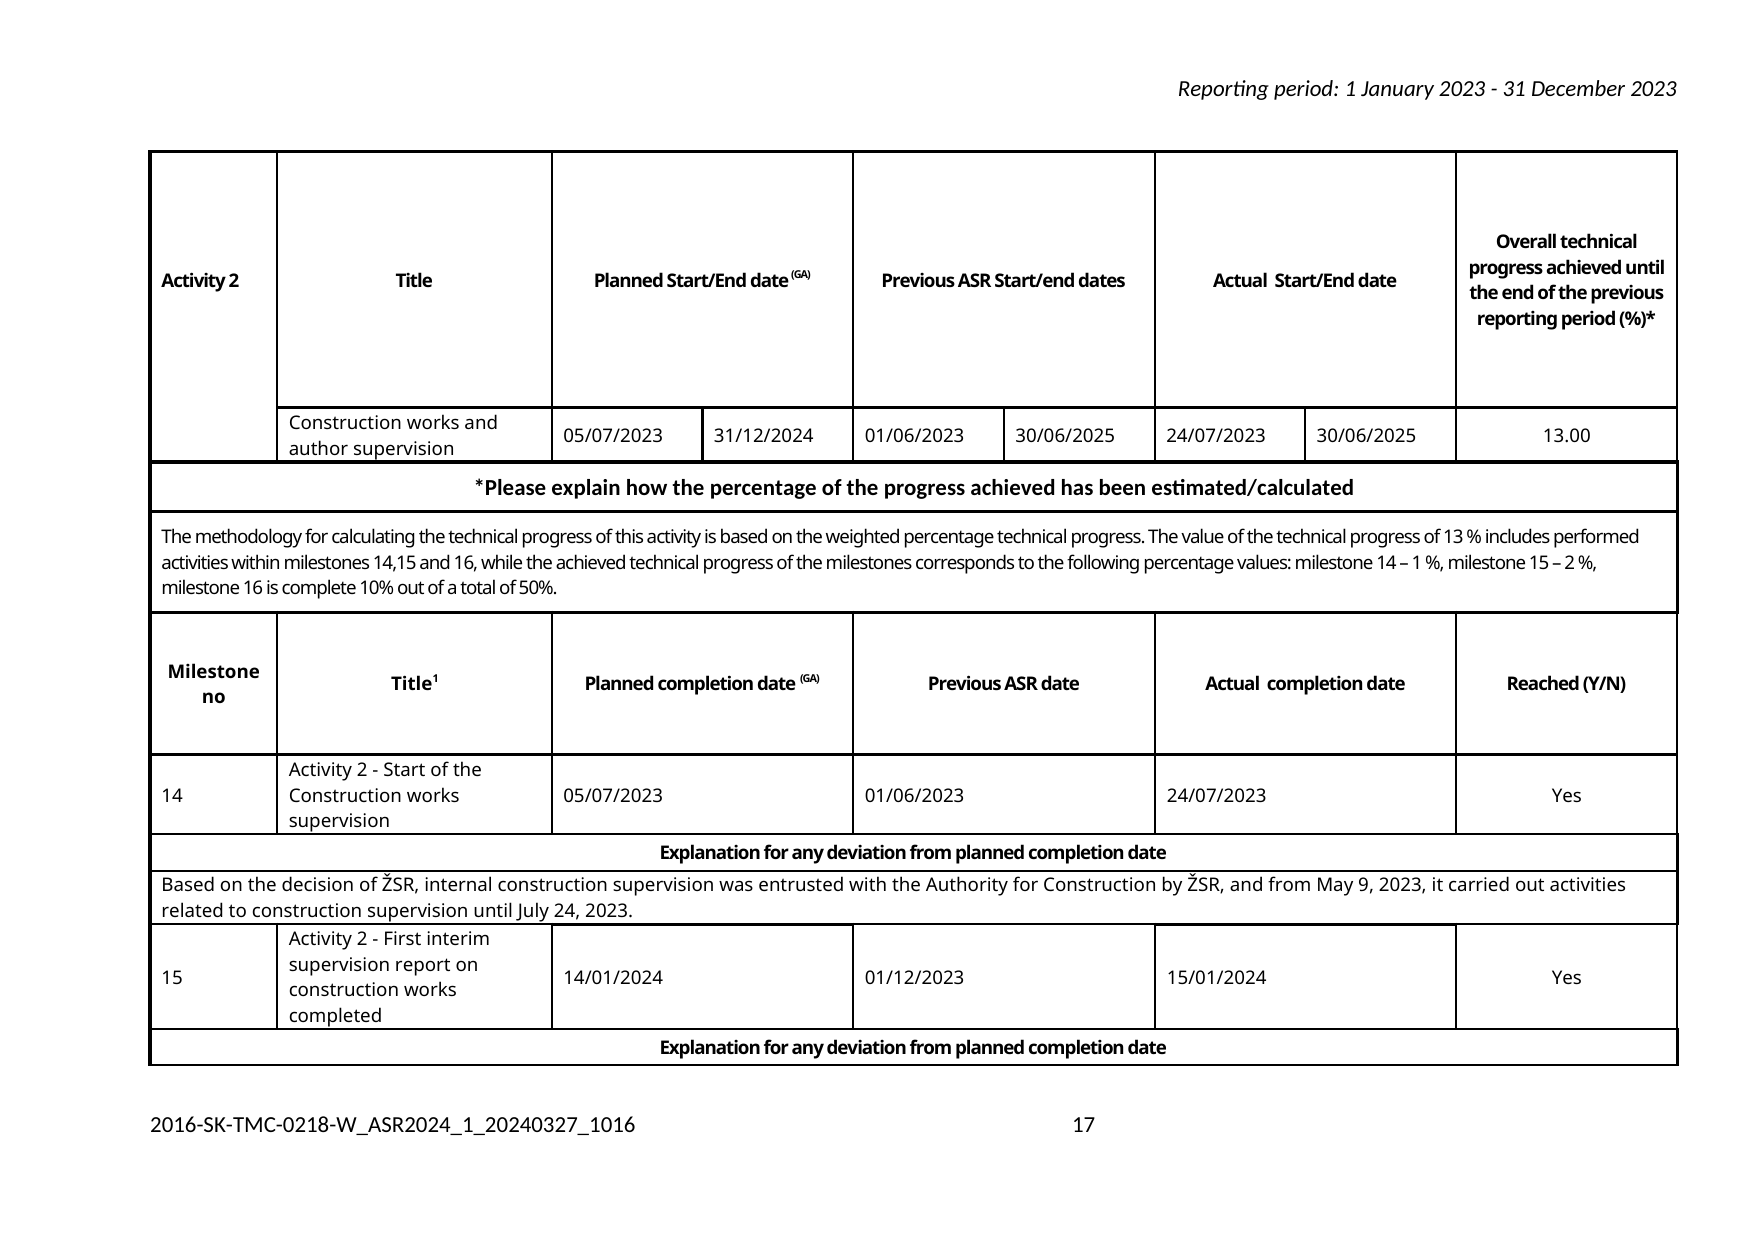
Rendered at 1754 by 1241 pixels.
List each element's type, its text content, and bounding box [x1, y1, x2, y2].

table_cell 05/07/2023 [553, 409, 701, 460]
table_cell 15/01/2024 [1156, 926, 1455, 1028]
table_cell Explanation for any deviation from planned completion date [152, 835, 1676, 869]
table_cell Activity 2 - First interim supervision report on construction works completed [278, 925, 551, 1028]
table_cell Yes [1457, 756, 1676, 833]
table_cell Milestone no [152, 614, 276, 753]
table_cell 30/06/2025 [1306, 409, 1455, 460]
table_header Actual Start/End date [1156, 153, 1455, 406]
table_cell 30/06/2025 [1005, 409, 1154, 460]
table_cell 15 [152, 925, 276, 1028]
table_header Title [278, 153, 551, 406]
table_cell [152, 406, 276, 460]
table_cell 05/07/2023 [553, 756, 852, 833]
table_cell Planned completion date (GA) [553, 614, 852, 753]
table_cell Previous ASR date [854, 614, 1154, 753]
table_cell Explanation for any deviation from planned completion date [152, 1030, 1676, 1064]
table_cell Based on the decision of ŽSR, internal construction supervision was entrusted with the Authority for Construction by ŽSR, and from May 9, 2023, it carried out activities related to construction supervision until July 24, 2023. [152, 872, 1676, 923]
table_cell 01/06/2023 [854, 409, 1003, 460]
table_cell *Please explain how the percentage of the progress achieved has been estimated/calculated [152, 464, 1676, 510]
table_cell 24/07/2023 [1156, 409, 1304, 460]
table_cell Construction works and author supervision [278, 409, 551, 460]
table_cell Actual completion date [1156, 614, 1455, 753]
table_cell Title1 [278, 614, 551, 753]
table_cell 31/12/2024 [704, 409, 852, 460]
table_cell 01/06/2023 [854, 756, 1154, 833]
table_cell 14 [152, 756, 276, 833]
table_cell 13.00 [1457, 409, 1676, 460]
table_cell 14/01/2024 [553, 926, 852, 1028]
table_header Activity 2 [152, 153, 276, 406]
table_cell 24/07/2023 [1156, 756, 1455, 833]
table_header Previous ASR Start/end dates [854, 153, 1154, 406]
table_cell Activity 2 - Start of the Construction works supervision [278, 756, 551, 833]
table_cell The methodology for calculating the technical progress of this activity is based on the weighted percentage technical progress. The value of the technical progress of 13 % includes performed activities within milestones 14,15 and 16, while the achieved technical progress of the milestones corresponds to the following percentage values: milestone 14 – 1 %, milestone 15 – 2 %, milestone 16 is complete 10% out of a total of 50%. [152, 513, 1676, 611]
table_cell 01/12/2023 [854, 925, 1154, 1028]
table_cell Yes [1457, 925, 1676, 1028]
table_header Overall technical progress achieved until the end of the previous reporting period (%)* [1457, 153, 1676, 406]
table_header Planned Start/End date (GA) [553, 153, 852, 406]
table_cell Reached (Y/N) [1457, 614, 1676, 753]
